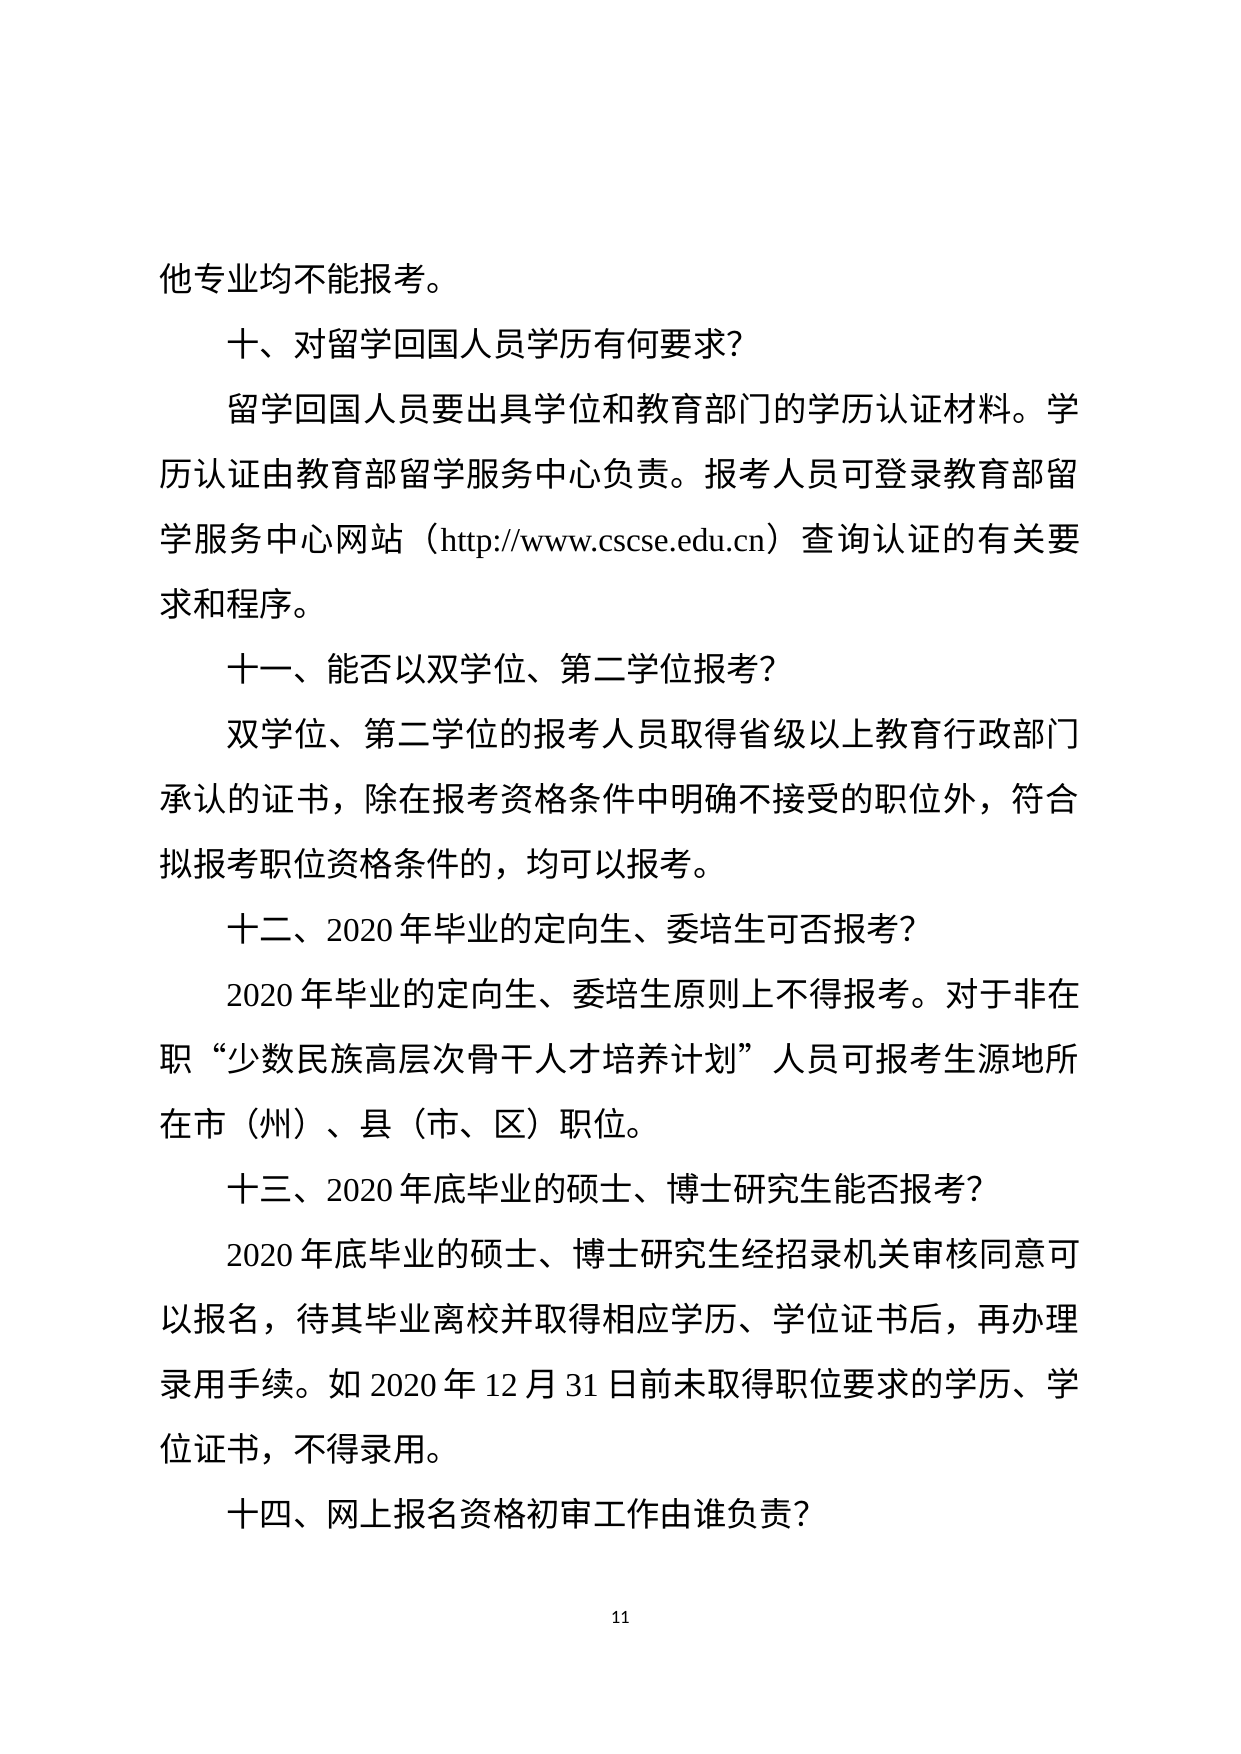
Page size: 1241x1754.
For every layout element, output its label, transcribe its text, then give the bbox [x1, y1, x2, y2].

text 2020年底毕业的硕士、博士研究生经招录机关审核同意可以报名，待其毕业离校并取得相应学历、学位证书后，再办理录用手续。如2020年12月31日前未取得职位要求的学历、学位证书，不得录用。 [159, 1220, 1081, 1480]
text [159, 245, 1081, 310]
text 十一、能否以双学位、第二学位报考？ [159, 635, 1081, 700]
text 十三、2020年底毕业的硕士、博士研究生能否报考？ [159, 1155, 1081, 1220]
text 十、对留学回国人员学历有何要求？ [159, 310, 1081, 375]
text 2020年毕业的定向生、委培生原则上不得报考。对于非在职“少数民族高层次骨干人才培养计划”人员可报考生源地所在市（州）、县（市、区）职位。 [159, 960, 1081, 1155]
text 留学回国人员要出具学位和教育部门的学历认证材料。学历认证由教育部留学服务中心负责。报考人员可登录教育部留学服务中心网站（http://www.cscse.edu.cn）查询认证的有关要求和程序。 [159, 375, 1081, 635]
text 双学位、第二学位的报考人员取得省级以上教育行政部门承认的证书，除在报考资格条件中明确不接受的职位外，符合拟报考职位资格条件的，均可以报考。 [159, 700, 1081, 895]
text 十四、网上报名资格初审工作由谁负责？ [159, 1480, 1081, 1545]
text 十二、2020年毕业的定向生、委培生可否报考？ [159, 895, 1081, 960]
